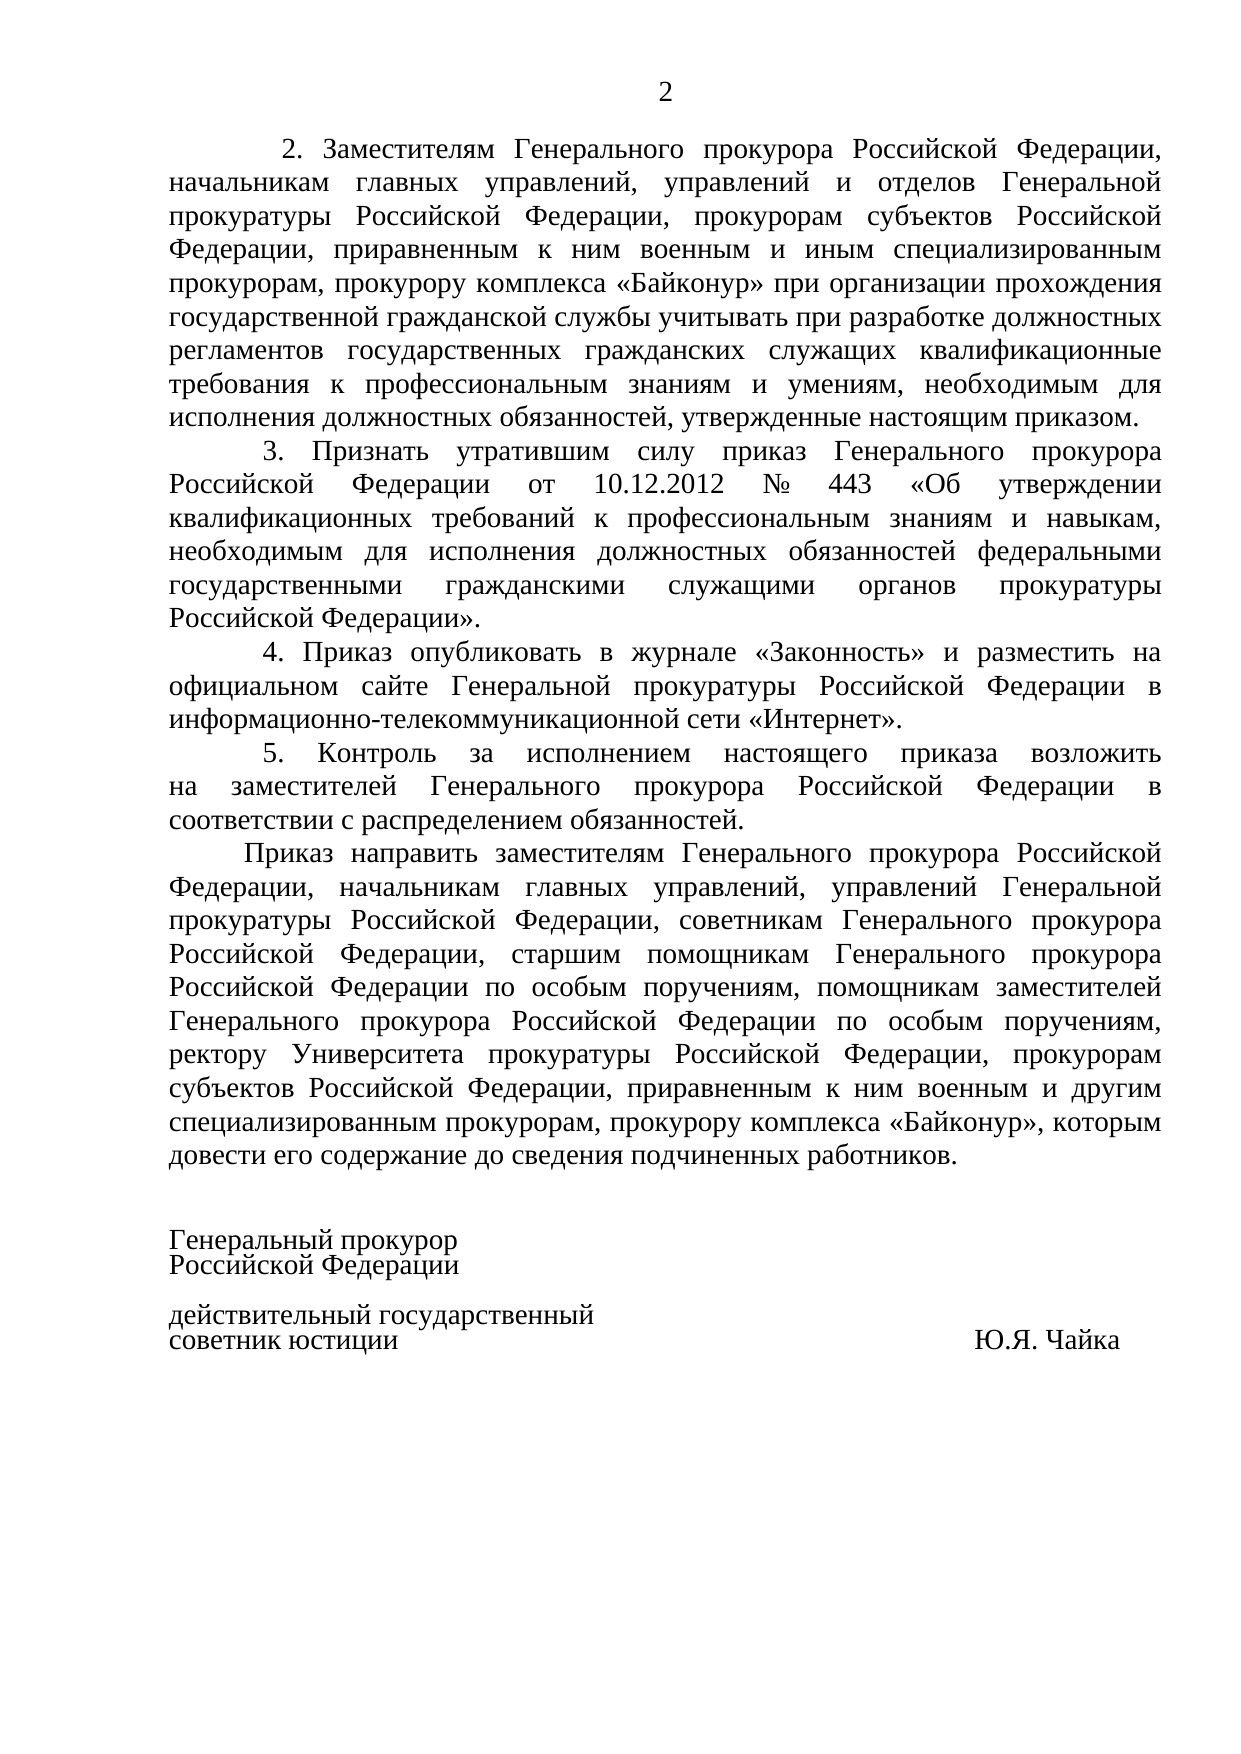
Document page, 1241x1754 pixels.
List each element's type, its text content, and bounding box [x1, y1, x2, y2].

text 5. Контроль за исполнением настоящего приказа возложить на заместителей Генерального прокурора Российской Федерации в соответствии с распределением обязанностей. [169, 735, 1162, 835]
text Генеральный прокурор [169, 1229, 1162, 1254]
text 4. Приказ опубликовать в журнале «Законность» и разместить на официальном сайте Генеральной прокуратуры Российской Федерации в информационно-телекоммуникационной сети «Интернет». [169, 634, 1162, 735]
text действительный государственный [169, 1304, 1162, 1329]
text Приказ направить заместителям Генерального прокурора Российской Федерации, начальникам главных управлений, управлений Генеральной прокуратуры Российской Федерации, советникам Генерального прокурора Российской Федерации, старшим помощникам Генерального прокурора Российской Федерации по особым поручениям, помощникам заместителей Генерального прокурора Российской Федерации по особым поручениям, ректору Университета прокуратуры Российской Федерации, прокурорам субъектов Российской Федерации, приравненным к ним военным и другим специализированным прокурорам, прокурору комплекса «Байконур», которым довести его содержание до сведения подчиненных работников. [169, 835, 1162, 1171]
text 2. Заместителям Генерального прокурора Российской Федерации, начальникам главных управлений, управлений и отделов Генеральной прокуратуры Российской Федерации, прокурорам субъектов Российской Федерации, приравненным к ним военным и иным специализированным прокурорам, прокурору комплекса «Байконур» при организации прохождения государственной гражданской службы учитывать при разработке должностных регламентов государственных гражданских служащих квалификационные требования к профессиональным знаниям и умениям, необходимым для исполнения должностных обязанностей, утвержденные настоящим приказом. [169, 131, 1162, 433]
text 3. Признать утратившим силу приказ Генерального прокурора Российской Федерации от 10.12.2012 № 443 «Об утверждении квалификационных требований к профессиональным знаниям и навыкам, необходимым для исполнения должностных обязанностей федеральными государственными гражданскими служащими органов прокуратуры Российской Федерации». [169, 433, 1162, 634]
text советник юстиции Ю.Я. Чайка [169, 1329, 1162, 1354]
text Российской Федерации [169, 1254, 1162, 1279]
